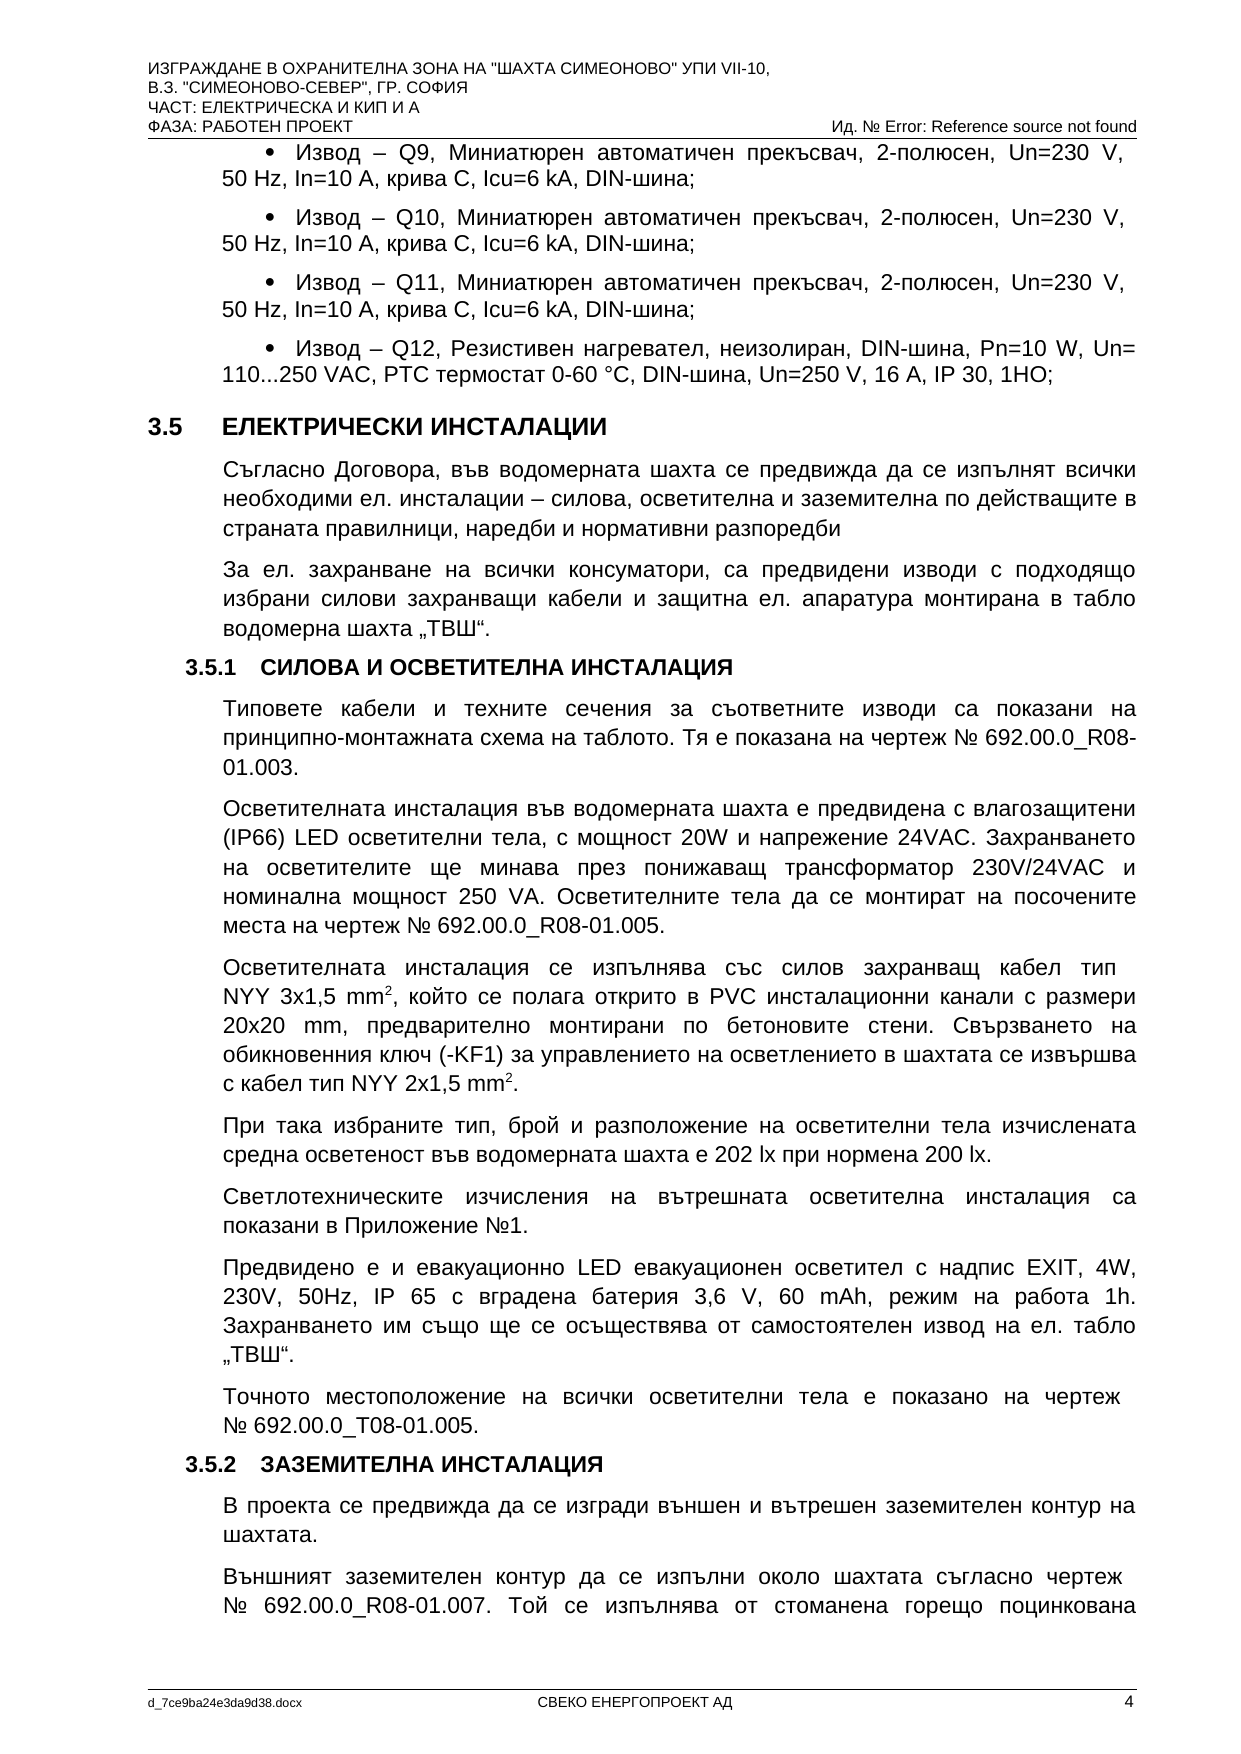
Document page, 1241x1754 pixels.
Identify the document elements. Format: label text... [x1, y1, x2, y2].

text Осветителната инсталация във водомерната шахта е предвидена с влагозащитени (IP66) LED осветителни тела, с мощност 20W и напрежение 24VAC. Захранването на осветителите ще минава през понижаващ трансформатор 230V/24VAC и номинална мощност 250 VA. Осветителните тела да се монтират на посочените места на чертеж № 692.00.0_R08-01.005. [223, 792, 1137, 938]
subtitle ЗАЗЕМИТЕЛНА ИНСТАЛАЦИЯ [185, 1451, 1137, 1477]
list Извод – Q10, Миниатюрен автоматичен прекъсвач, 2-полюсен, Un=230 V, 50 Hz, In=10 A, крива C, Icu=6 kA, DIN-шина; [222, 204, 1137, 257]
text Осветителната инсталация се изпълнява със силов захранващ кабел тип NYY 3х1,5 mm2, който се полага открито в PVC инсталационни канали с размери 20х20 mm, предварително монтирани по бетоновите стени. Свързването на обикновенния ключ (-KF1) за управлението на осветлението в шахтата се извършва с кабел тип NYY 2х1,5 mm2. [223, 951, 1137, 1096]
list Извод – Q12, Резистивен нагревател, неизолиран, DIN-шина, Pn=10 W, Un= 110...250 VAC, PTC термостат 0-60 °C, DIN-шина, Un=250 V, 16 A, IP 30, 1НО; [222, 334, 1137, 387]
text Светлотехническите изчисления на вътрешната осветителна инсталация са показани в Приложение №1. [223, 1180, 1137, 1238]
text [223, 1560, 1137, 1619]
subtitle СИЛОВА И ОСВЕТИТЕЛНА ИНСТАЛАЦИЯ [185, 653, 1137, 680]
text Точното местоположение на всички осветителни тела е показано на чертеж № 692.00.0_T08-01.005. [223, 1380, 1137, 1438]
list Извод – Q9, Миниатюрен автоматичен прекъсвач, 2-полюсен, Un=230 V, 50 Hz, In=10 A, крива C, Icu=6 kA, DIN-шина; [222, 139, 1137, 192]
list Извод – Q11, Миниатюрен автоматичен прекъсвач, 2-полюсен, Un=230 V, 50 Hz, In=10 A, крива C, Icu=6 kA, DIN-шина; [222, 269, 1137, 322]
text При така избраните тип, брой и разположение на осветителни тела изчислената средна осветеност във водомерната шахта е 202 lx при нормена 200 lx. [223, 1109, 1137, 1167]
text В проекта се предвижда да се изгради външен и вътрешен заземителен контур на шахтата. [223, 1489, 1137, 1548]
subtitle ЕЛЕКТРИЧЕСКИ ИНСТАЛАЦИИ [148, 412, 1137, 441]
text Съгласно Договора, във водомерната шахта се предвижда да се изпълнят всички необходими ел. инсталации – силова, осветителна и заземителна по действащите в страната правилници, наредби и нормативни разпоредби [223, 453, 1137, 541]
text Предвидено е и евакуационно LED евакуационен осветител с надпис EXIT, 4W, 230V, 50Hz, IP 65 с вградена батерия 3,6 V, 60 mAh, режим на работа 1h. Захранването им също ще се осъществява от самостоятелен извод на ел. табло „ТВШ“. [223, 1251, 1137, 1367]
text Типовете кабели и техните сечения за съответните изводи са показани на принципно-монтажната схема на таблото. Тя е показана на чертеж № 692.00.0_R08-01.003. [223, 692, 1137, 780]
text За ел. захранване на всички консуматори, са предвидени изводи с подходящо избрани силови захранващи кабели и защитна ел. апаратура монтирана в табло водомерна шахта „ТВШ“. [223, 553, 1137, 641]
